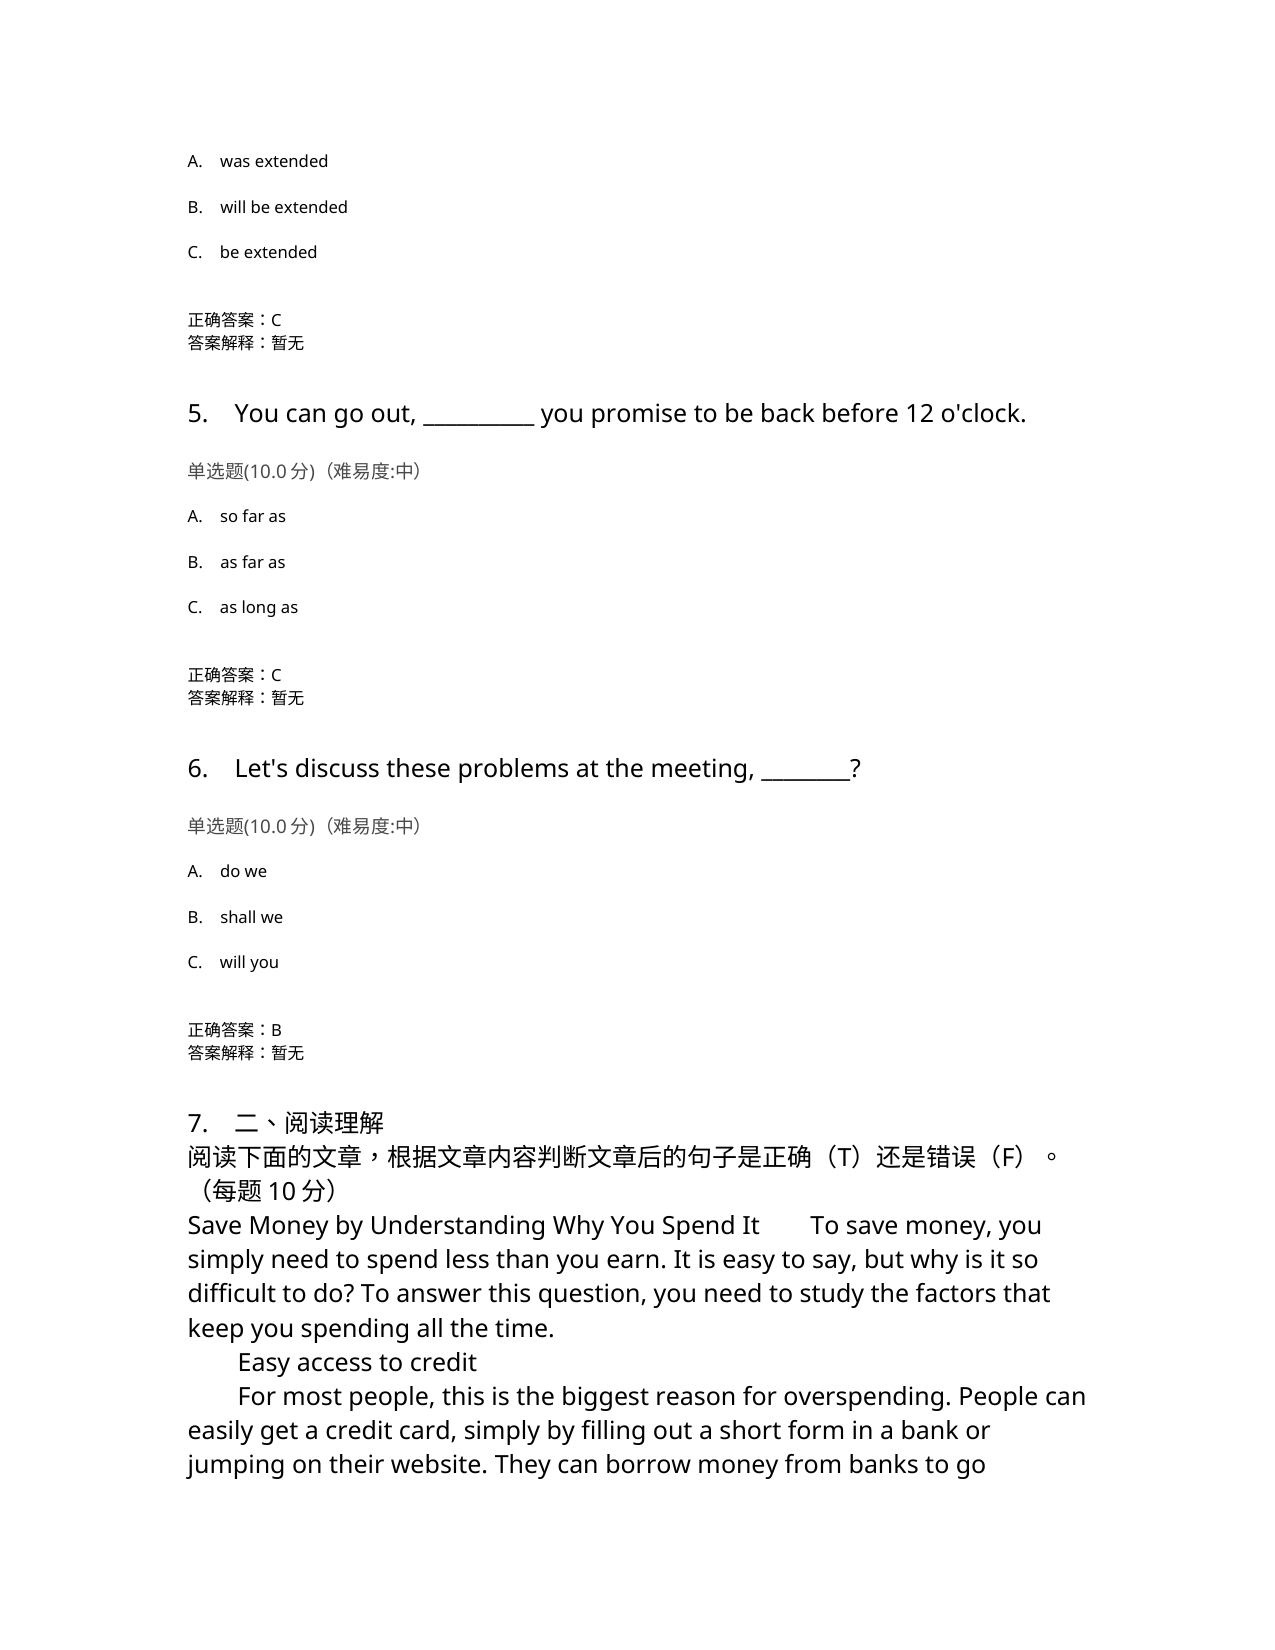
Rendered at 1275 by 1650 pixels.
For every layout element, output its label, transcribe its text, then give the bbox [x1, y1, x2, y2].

text A. do we B. shall we C. will you 正确答案：B 答案解释：暂无 [187, 860, 1087, 1064]
text A. was extended B. will be extended C. be extended 正确答案：C 答案解释：暂无 [187, 150, 1087, 354]
text 6. Let's discuss these problems at the meeting, ________? [187, 751, 1087, 813]
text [187, 1106, 1087, 1481]
text 单选题(10.0分)（难易度:中） [187, 813, 1087, 839]
text 5. You can go out, __________ you promise to be back before 12 o'clock. [187, 396, 1087, 458]
text 单选题(10.0分)（难易度:中） [187, 458, 1087, 484]
text A. so far as B. as far as C. as long as 正确答案：C 答案解释：暂无 [187, 505, 1087, 709]
